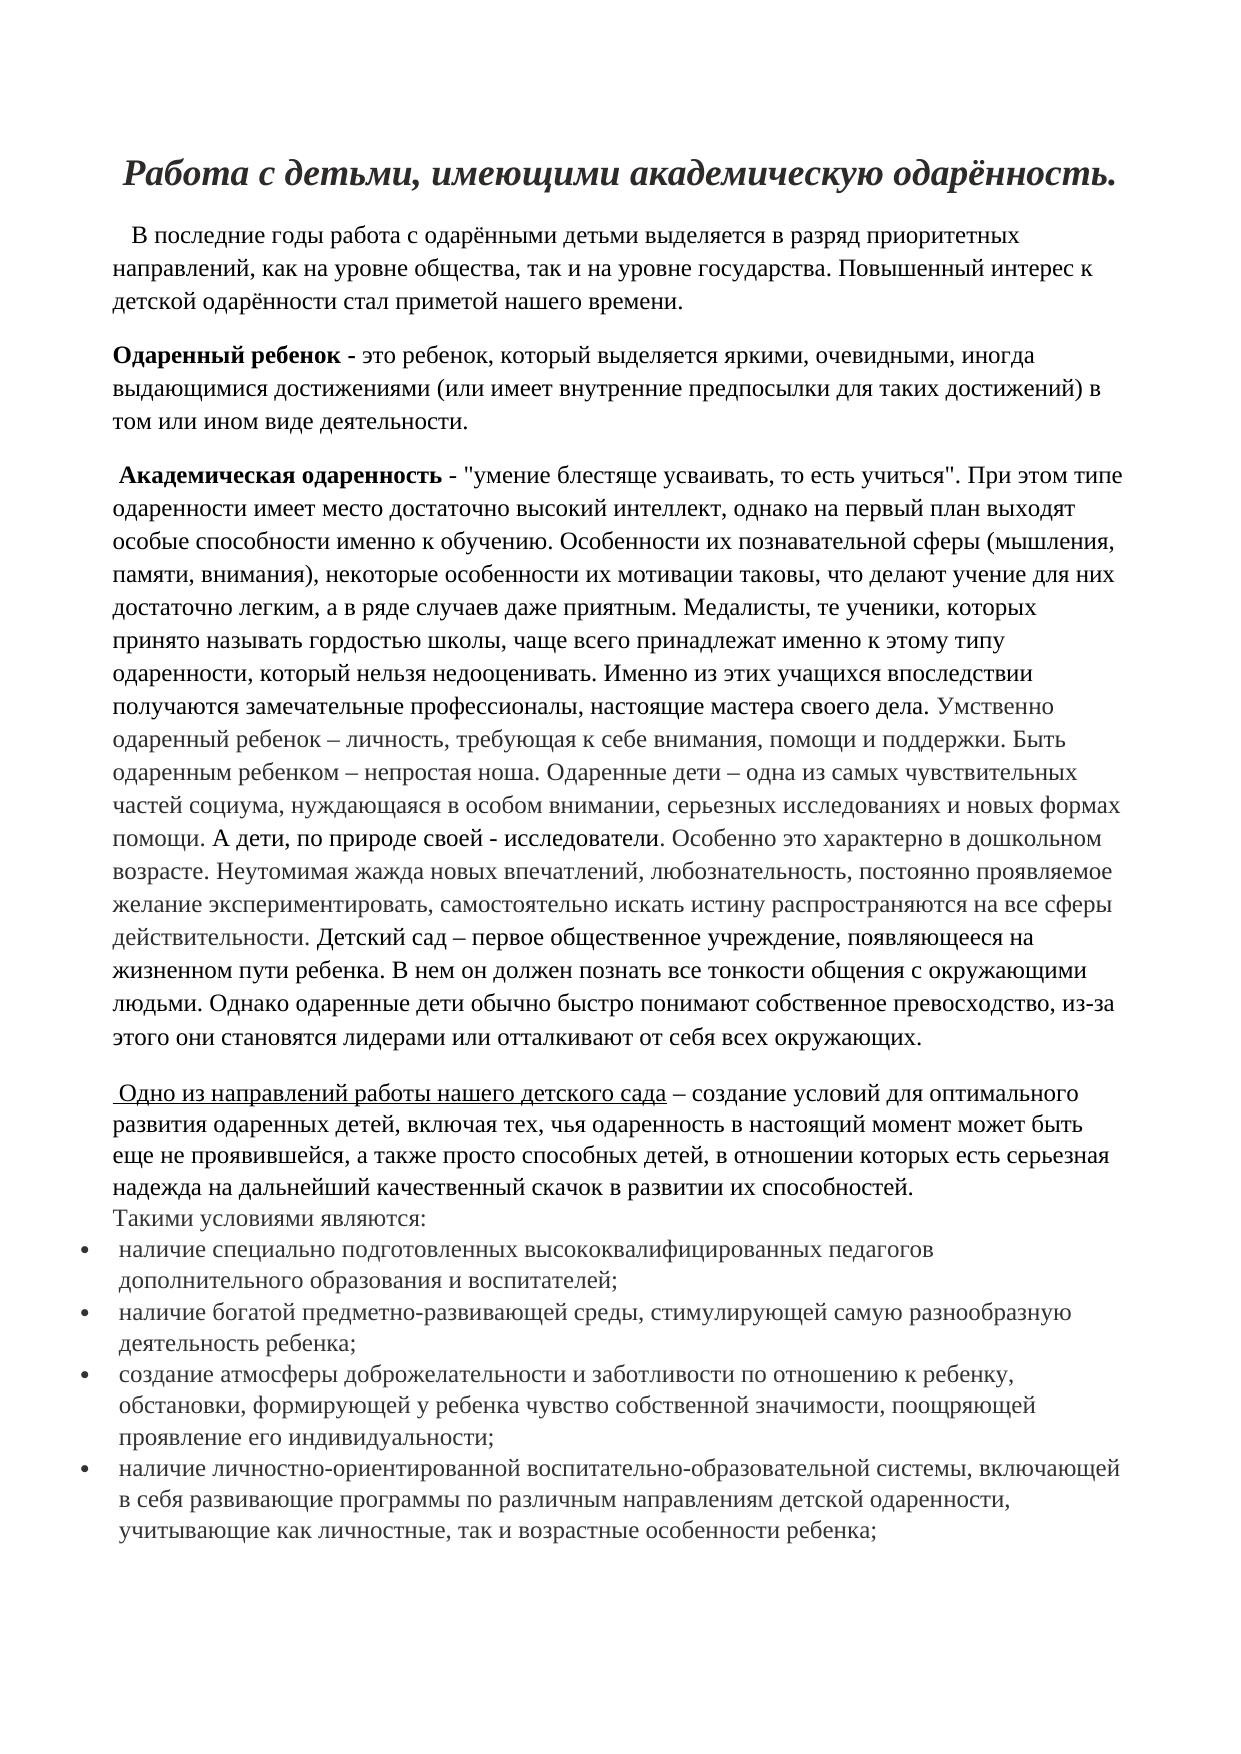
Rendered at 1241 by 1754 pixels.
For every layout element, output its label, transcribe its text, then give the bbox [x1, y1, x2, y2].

text Одаренный ребенок - это ребенок, который выделяется яркими, очевидными, иногда выдающимися достижениями (или имеет внутренние предпосылки для таких достижений) в том или ином виде деятельности. [112, 340, 1128, 435]
list наличие личностно-ориентированной воспитательно-образовательной системы, включающей в себя развивающие программы по различным направлениям детской одаренности, учитывающие как личностные, так и возрастные особенности ребенка; [81, 1450, 1121, 1544]
text Такими условиями являются: [112, 1200, 1128, 1232]
text Одно из направлений работы нашего детского сада – создание условий для оптимального развития одаренных детей, включая тех, чья одаренность в настоящий момент может быть еще не проявившейся, а также просто способных детей, в отношении которых есть серьезная надежда на дальнейший качественный скачок в развитии их способностей. [112, 1075, 1128, 1200]
list наличие специально подготовленных высококвалифицированных педагогов дополнительного образования и воспитателей; [81, 1232, 1121, 1294]
text Работа с детьми, имеющими академическую одарённость. [112, 150, 1128, 193]
text Академическая одаренность - "умение блестяще усваивать, то есть учиться". При этом типе одаренности имеет место достаточно высокий интеллект, однако на первый план выходят особые способности именно к обучению. Особенности их познавательной сферы (мышления, памяти, внимания), некоторые особенности их мотивации таковы, что делают учение для них достаточно легким, а в ряде случаев даже приятным. Медалисты, те ученики, которых принято называть гордостью школы, чаще всего принадлежат именно к этому типу одаренности, который нельзя недооценивать. Именно из этих учащихся впоследствии получаются замечательные профессионалы, настоящие мастера своего дела. Умственно одаренный ребенок – личность, требующая к себе внимания, помощи и поддержки. Быть одаренным ребенком – непростая ноша. Одаренные дети – одна из самых чувствительных частей социума, нуждающаяся в особом внимании, серьезных исследованиях и новых формах помощи. А дети, по природе своей - исследователи. Особенно это характерно в дошкольном возрасте. Неутомимая жажда новых впечатлений, любознательность, постоянно проявляемое желание экспериментировать, самостоятельно искать истину распространяются на все сферы действительности. Детский сад – первое общественное учреждение, появляющееся на жизненном пути ребенка. В нем он должен познать все тонкости общения с окружающими людьми. Однако одаренные дети обычно быстро понимают собственное превосходство, из-за этого они становятся лидерами или отталкивают от себя всех окружающих. [112, 460, 1128, 1050]
list наличие богатой предметно-развивающей среды, стимулирующей самую разнообразную деятельность ребенка; [81, 1294, 1121, 1357]
list создание атмосферы доброжелательности и заботливости по отношению к ребенку, обстановки, формирующей у ребенка чувство собственной значимости, поощряющей проявление его индивидуальности; [81, 1357, 1121, 1450]
text В последние годы работа с одарёнными детьми выделяется в разряд приоритетных направлений, как на уровне общества, так и на уровне государства. Повышенный интерес к детской одарённости стал приметой нашего времени. [112, 220, 1128, 315]
